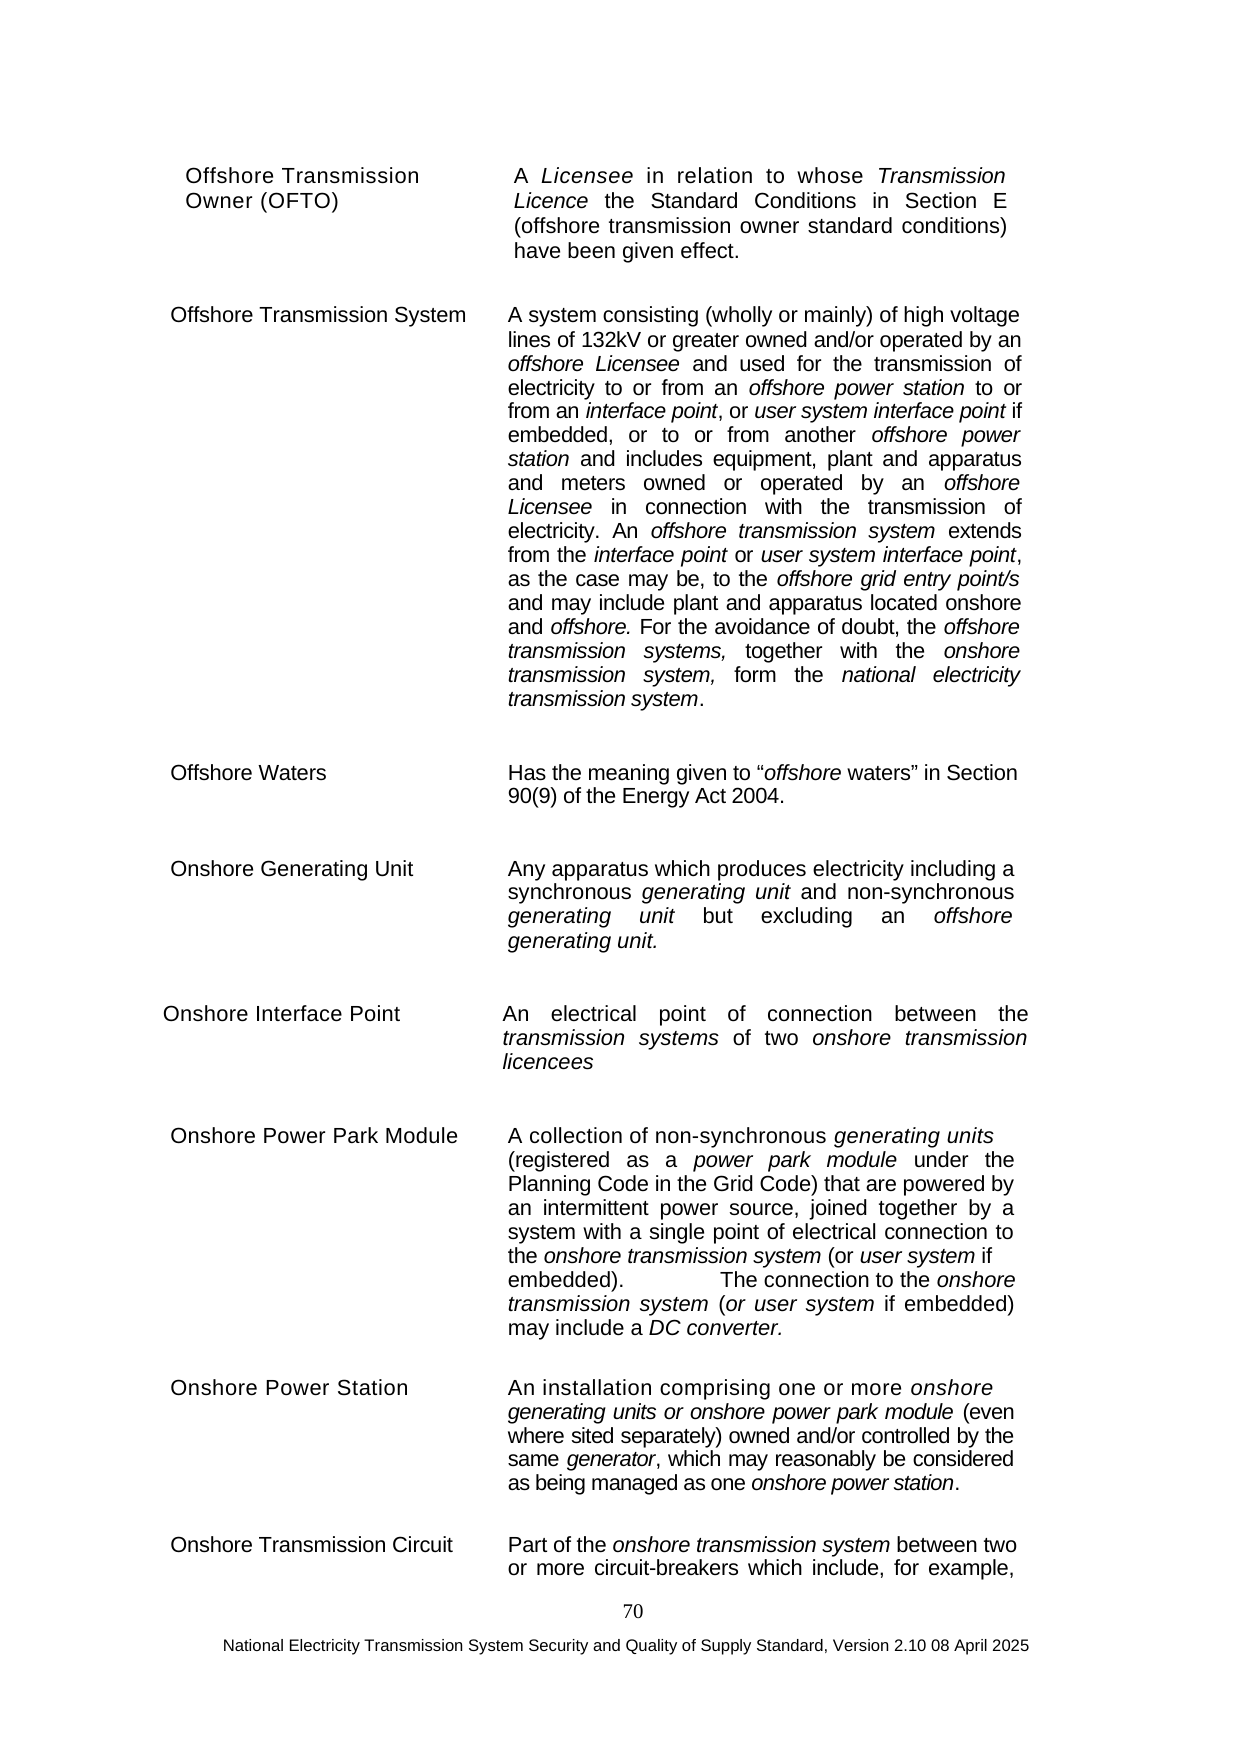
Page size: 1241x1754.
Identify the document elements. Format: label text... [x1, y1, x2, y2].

text Offshore Waters Has the meaning given to “offshore waters” in Section [170, 761, 1029, 785]
text Onshore Interface Point An electrical point of connection between the transmission systems of two onshore transmission licencees [163, 1003, 1029, 1074]
text Offshore Transmission System A system consisting (wholly or mainly) of high voltage [170, 304, 1029, 328]
text synchronous generating unit and non-synchronous generating unit but excluding an offshore generating unit. [508, 881, 1014, 953]
text Onshore Power Station An installation comprising one or more onshore [170, 1376, 1029, 1400]
text embedded). The connection to the onshore transmission system (or user system if embedded) may include a DC converter. [508, 1268, 1014, 1340]
text Onshore Transmission Circuit Part of the onshore transmission system between two [170, 1533, 1029, 1557]
text 90(9) of the Energy Act 2004. [508, 785, 1029, 808]
text (registered as a power park module under the Planning Code in the Grid Code) that are powered by an intermittent power source, joined together by a system with a single point of electrical connection to the onshore transmission system (or user system if [508, 1148, 1014, 1268]
table_header A Licensee in relation to whose Transmission Licence the Standard Conditions in Section E (offshore transmission owner standard conditions) have been given effect. [503, 150, 1019, 276]
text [508, 1557, 1014, 1581]
table_header Offshore Transmission Owner (OFTO) [174, 150, 502, 276]
text Onshore Generating Unit Any apparatus which produces electricity including a [170, 858, 1029, 881]
text generating units or onshore power park module (even where sited separately) owned and/or controlled by the same generator, which may reasonably be considered as being managed as one onshore power station. [508, 1400, 1014, 1495]
text Onshore Power Park Module A collection of non-synchronous generating units [170, 1124, 1029, 1148]
text lines of 132kV or greater owned and/or operated by an offshore Licensee and used for the transmission of electricity to or from an offshore power station to or from an interface point, or user system interface point if embedded, or to or from another offshore power station and includes equipment, plant and apparatus and meters owned or operated by an offshore Licensee in connection with the transmission of electricity. An offshore transmission system extends from the interface point or user system interface point, as the case may be, to the offshore grid entry point/s and may include plant and apparatus located onshore and offshore. For the avoidance of doubt, the offshore transmission systems, together with the onshore transmission system, form the national electricity transmission system. [508, 328, 1022, 711]
